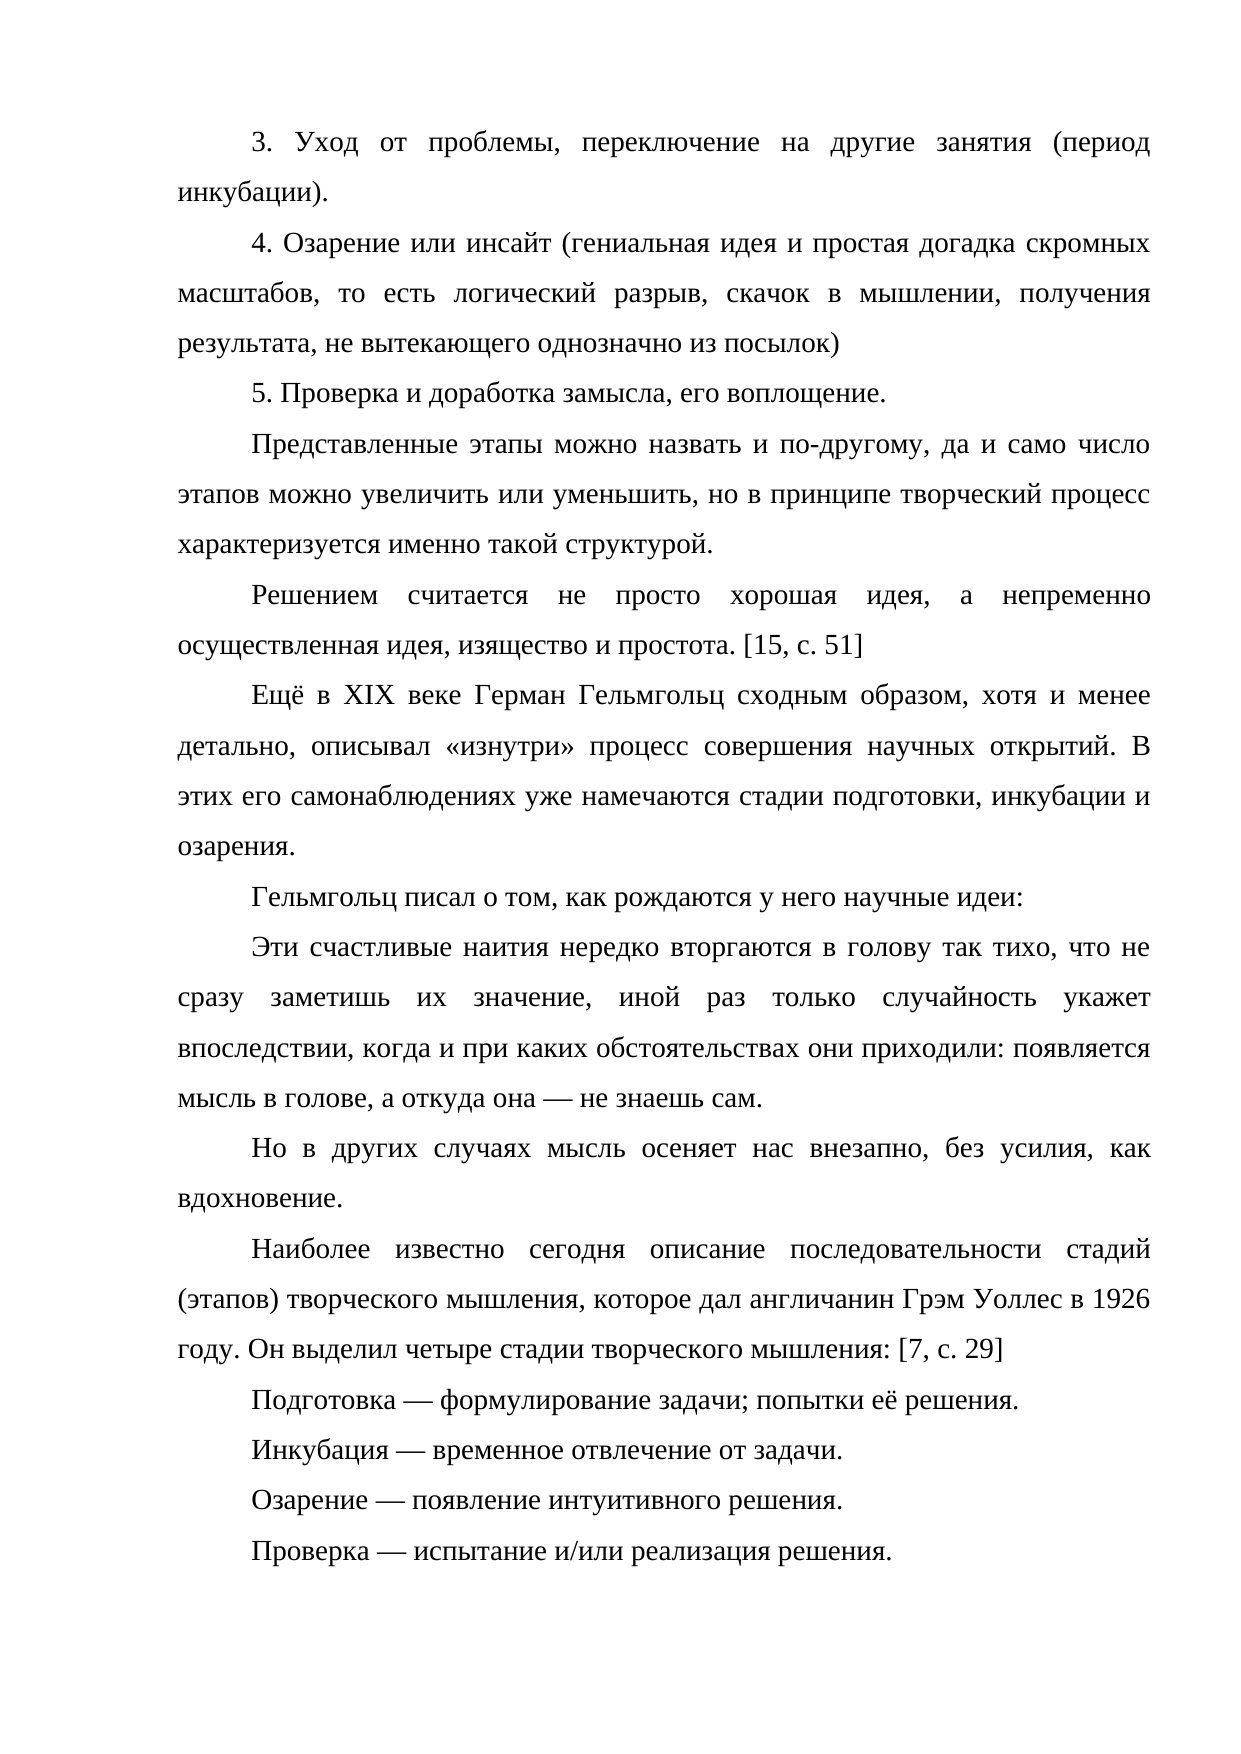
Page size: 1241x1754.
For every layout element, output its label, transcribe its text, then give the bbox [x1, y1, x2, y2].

text 5. Проверка и доработка замысла, его воплощение. [177, 376, 1152, 409]
text Озарение — появление интуитивного решения. [177, 1482, 1152, 1516]
text Ещё в XIX веке Герман Гельмгольц сходным образом, хотя и менее детально, описывал «изнутри» процесс совершения научных открытий. В этих его самонаблюдениях уже намечаются стадии подготовки, инкубации и озарения. [177, 677, 1152, 862]
text 4. Озарение или инсайт (гениальная идея и простая догадка скромных масштабов, то есть логический разрыв, скачок в мышлении, получения результата, не вытекающего однозначно из посылок) [177, 225, 1152, 359]
text Подготовка — формулирование задачи; попытки её решения. [177, 1382, 1152, 1415]
text Но в других случаях мысль осеняет нас внезапно, без усилия, как вдохновение. [177, 1130, 1152, 1214]
text Наиболее известно сегодня описание последовательности стадий (этапов) творческого мышления, которое дал англичанин Грэм Уоллес в 1926 году. Он выделил четыре стадии творческого мышления: [7, с. 29] [177, 1231, 1152, 1365]
text Проверка — испытание и/или реализация решения. [177, 1533, 1152, 1566]
text Эти счастливые наития нередко вторгаются в голову так тихо, что не сразу заметишь их значение, иной раз только случайность укажет впоследствии, когда и при каких обстоятельствах они приходили: появляется мысль в голове, а откуда она — не знаешь сам. [177, 929, 1152, 1113]
text Решением считается не просто хорошая идея, а непременно осуществленная идея, изящество и простота. [15, с. 51] [177, 577, 1152, 661]
text Инкубация — временное отвлечение от задачи. [177, 1432, 1152, 1466]
text Гельмгольц писал о том, как рождаются у него научные идеи: [177, 879, 1152, 912]
text Представленные этапы можно назвать и по-другому, да и само число этапов можно увеличить или уменьшить, но в принципе творческий процесс характеризуется именно такой структурой. [177, 426, 1152, 560]
text 3. Уход от проблемы, переключение на другие занятия (период инкубации). [177, 124, 1152, 208]
